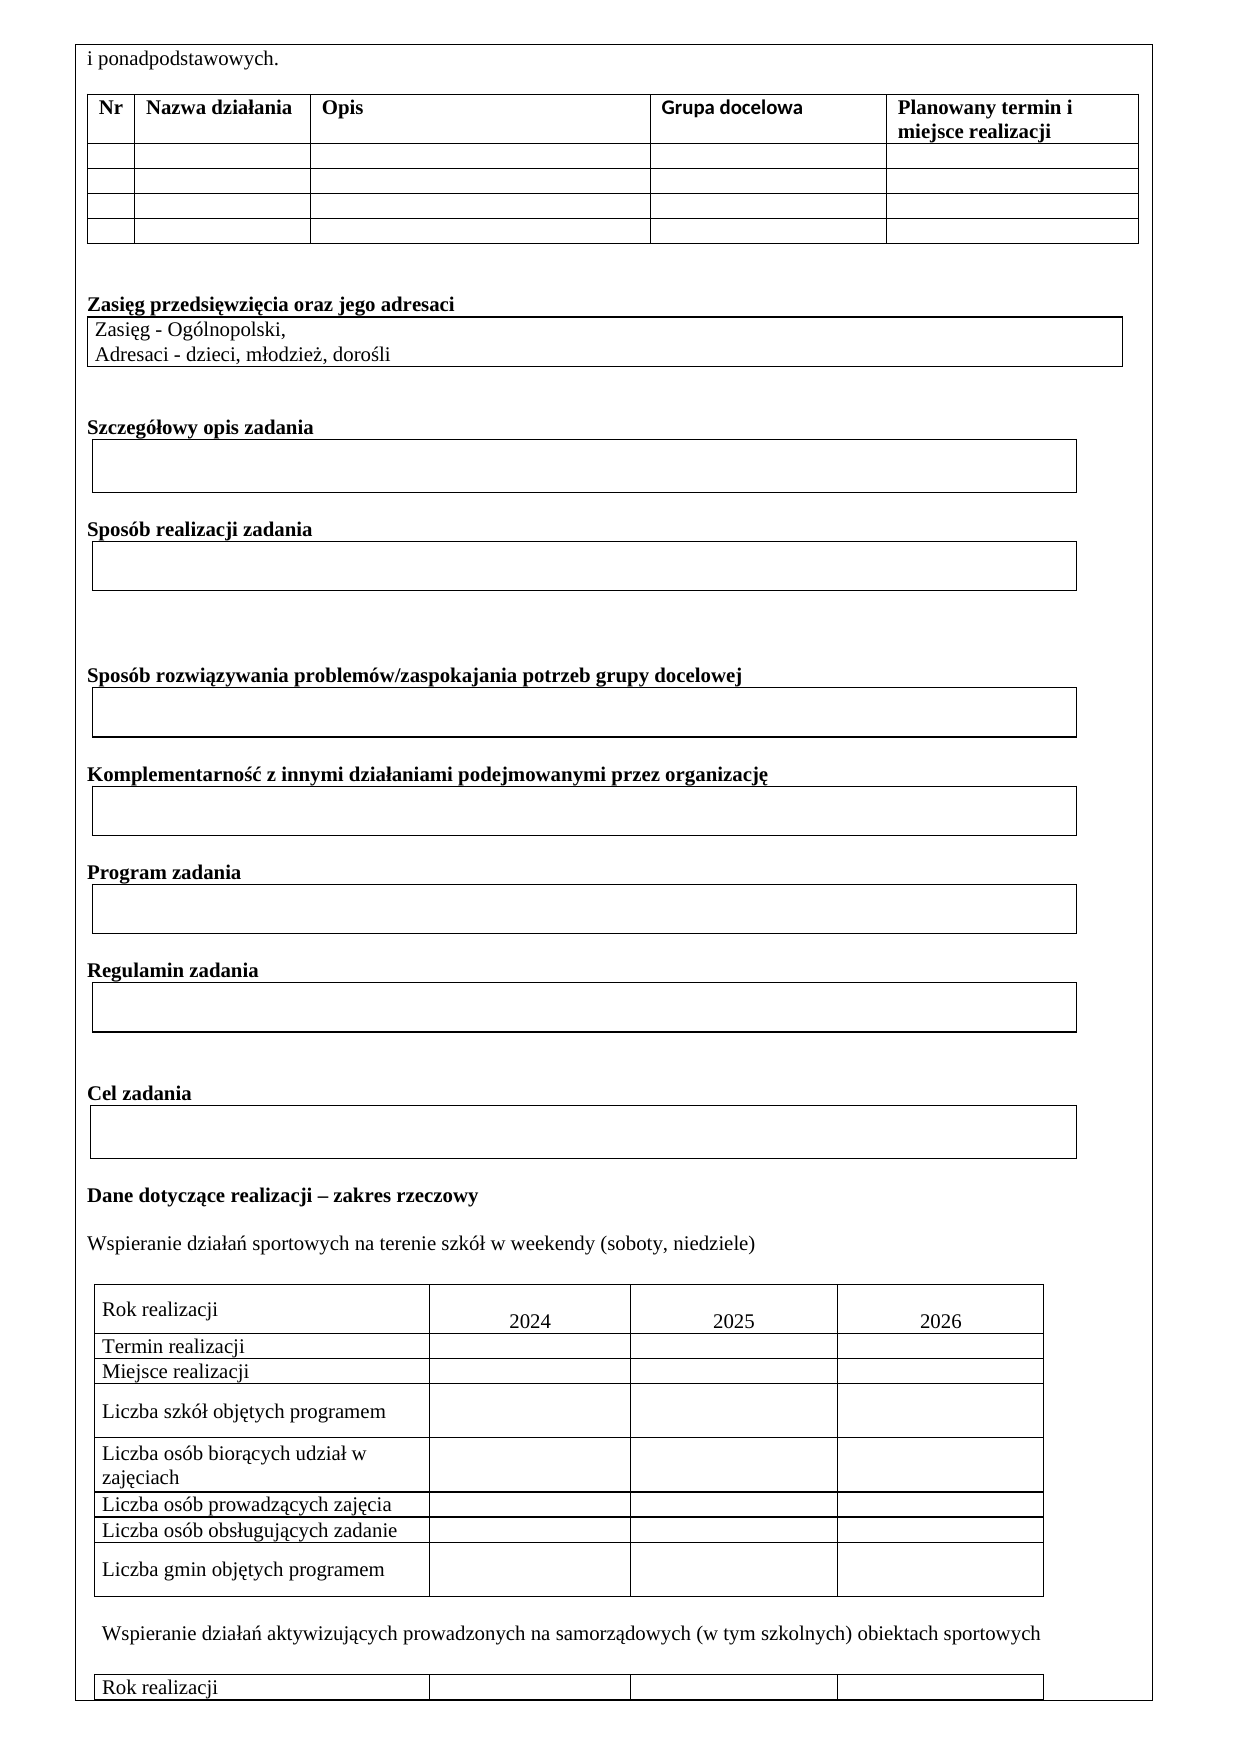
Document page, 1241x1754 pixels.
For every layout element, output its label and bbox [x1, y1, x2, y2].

table_header [76, 45, 1152, 1700]
